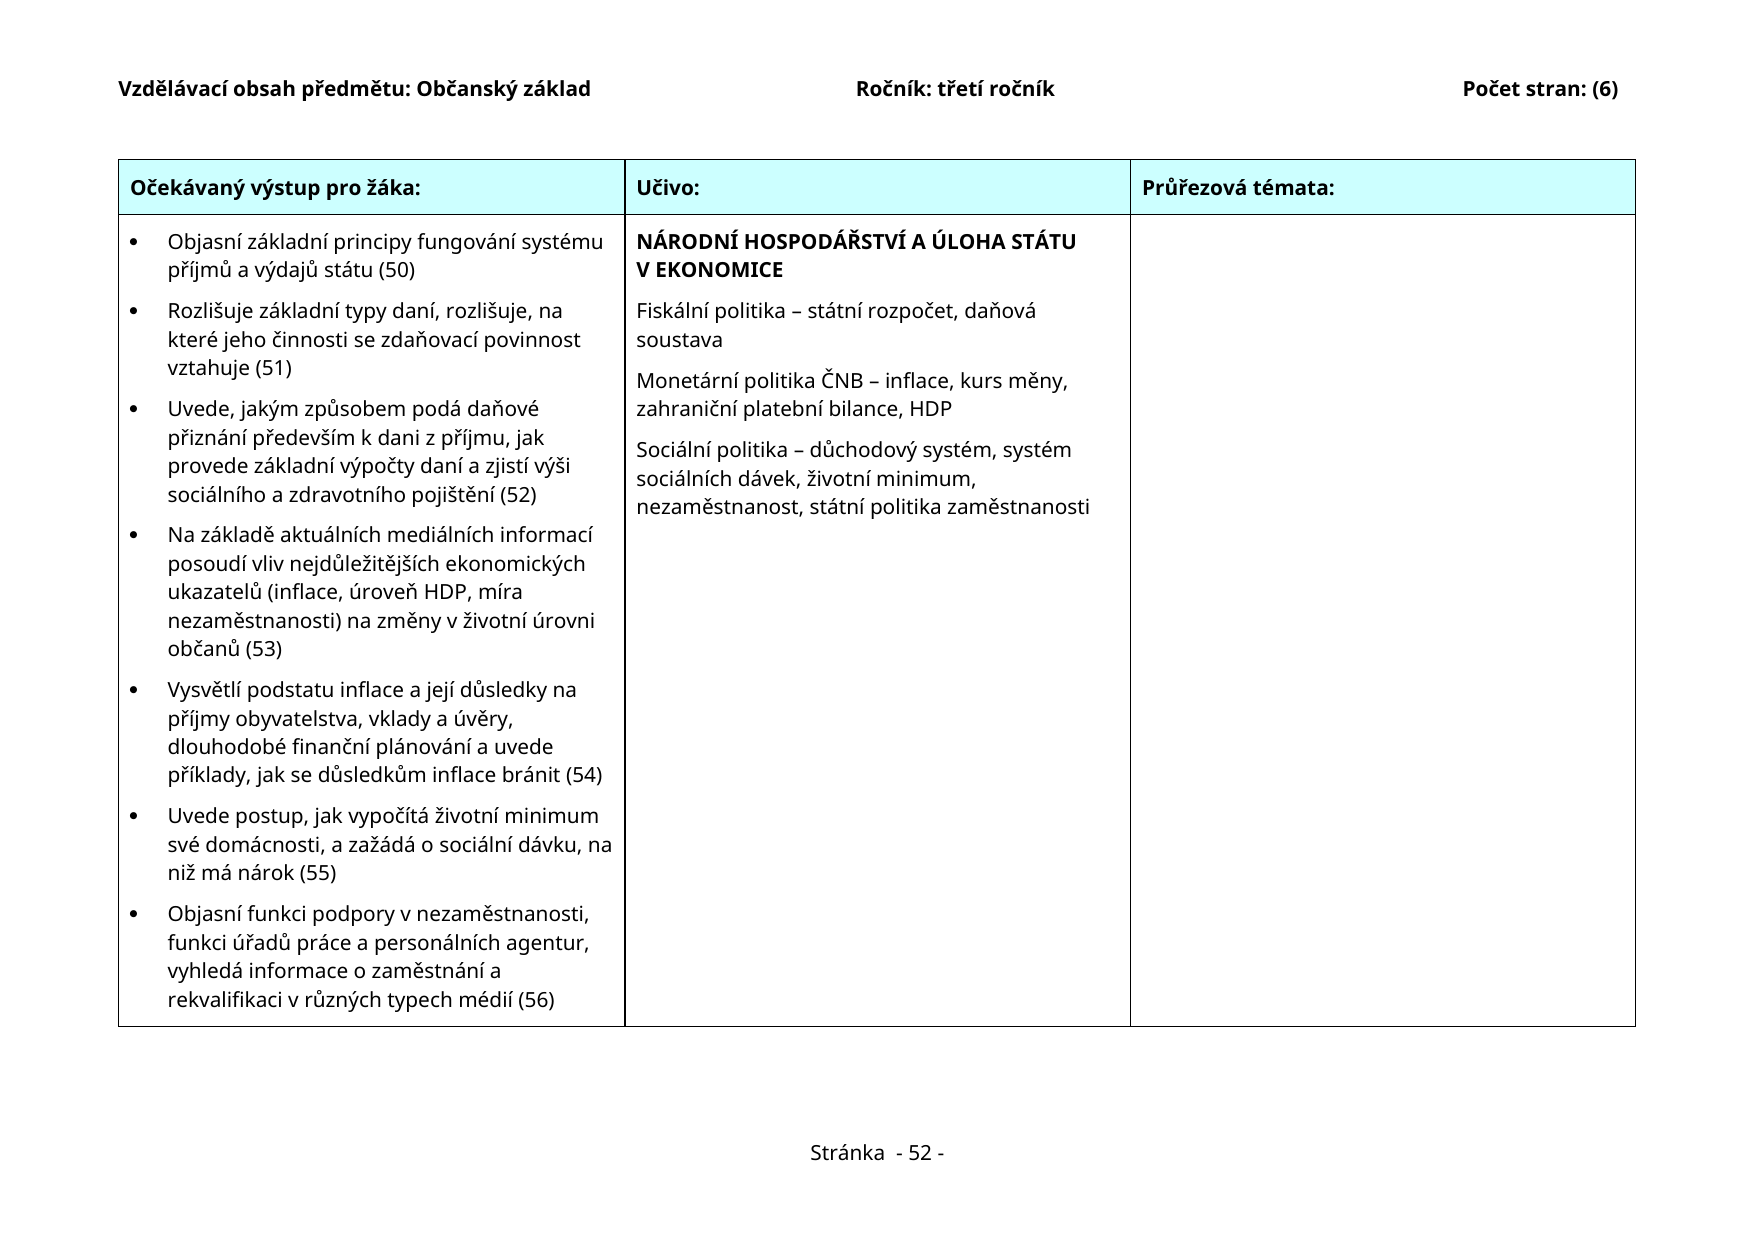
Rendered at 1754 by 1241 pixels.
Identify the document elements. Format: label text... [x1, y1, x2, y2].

table_cell Objasní základní principy fungování systému příjmů a výdajů státu (50) Rozlišuje základní typy daní, rozlišuje, na které jeho činnosti se zdaňovací povinnost vztahuje (51) Uvede, jakým způsobem podá daňové přiznání především k dani z příjmu, jak provede základní výpočty daní a zjistí výši sociálního a zdravotního pojištění (52) Na základě aktuálních mediálních informací posoudí vliv nejdůležitějších ekonomických ukazatelů (inflace, úroveň HDP, míra nezaměstnanosti) na změny v životní úrovni občanů (53) Vysvětlí podstatu inflace a její důsledky na příjmy obyvatelstva, vklady a úvěry, dlouhodobé finanční plánování a uvede příklady, jak se důsledkům inflace bránit (54) Uvede postup, jak vypočítá životní minimum své domácnosti, a zažádá o sociální dávku, na niž má nárok (55) Objasní funkci podpory v nezaměstnanosti, funkci úřadů práce a personálních agentur, vyhledá informace o zaměstnání a rekvalifikaci v různých typech médií (56) [119, 215, 624, 1026]
table_cell NÁRODNÍ HOSPODÁŘSTVÍ A ÚLOHA STÁTU V EKONOMICE Fiskální politika – státní rozpočet, daňová soustava Monetární politika ČNB – inflace, kurs měny, zahraniční platební bilance, HDP Sociální politika – důchodový systém, systém sociálních dávek, životní minimum, nezaměstnanost, státní politika zaměstnanosti [626, 215, 1130, 1026]
table_header Učivo: [626, 160, 1130, 214]
table_header Průřezová témata: [1131, 160, 1635, 214]
table_header Očekávaný výstup pro žáka: [119, 160, 624, 214]
table_cell [1131, 215, 1635, 1026]
